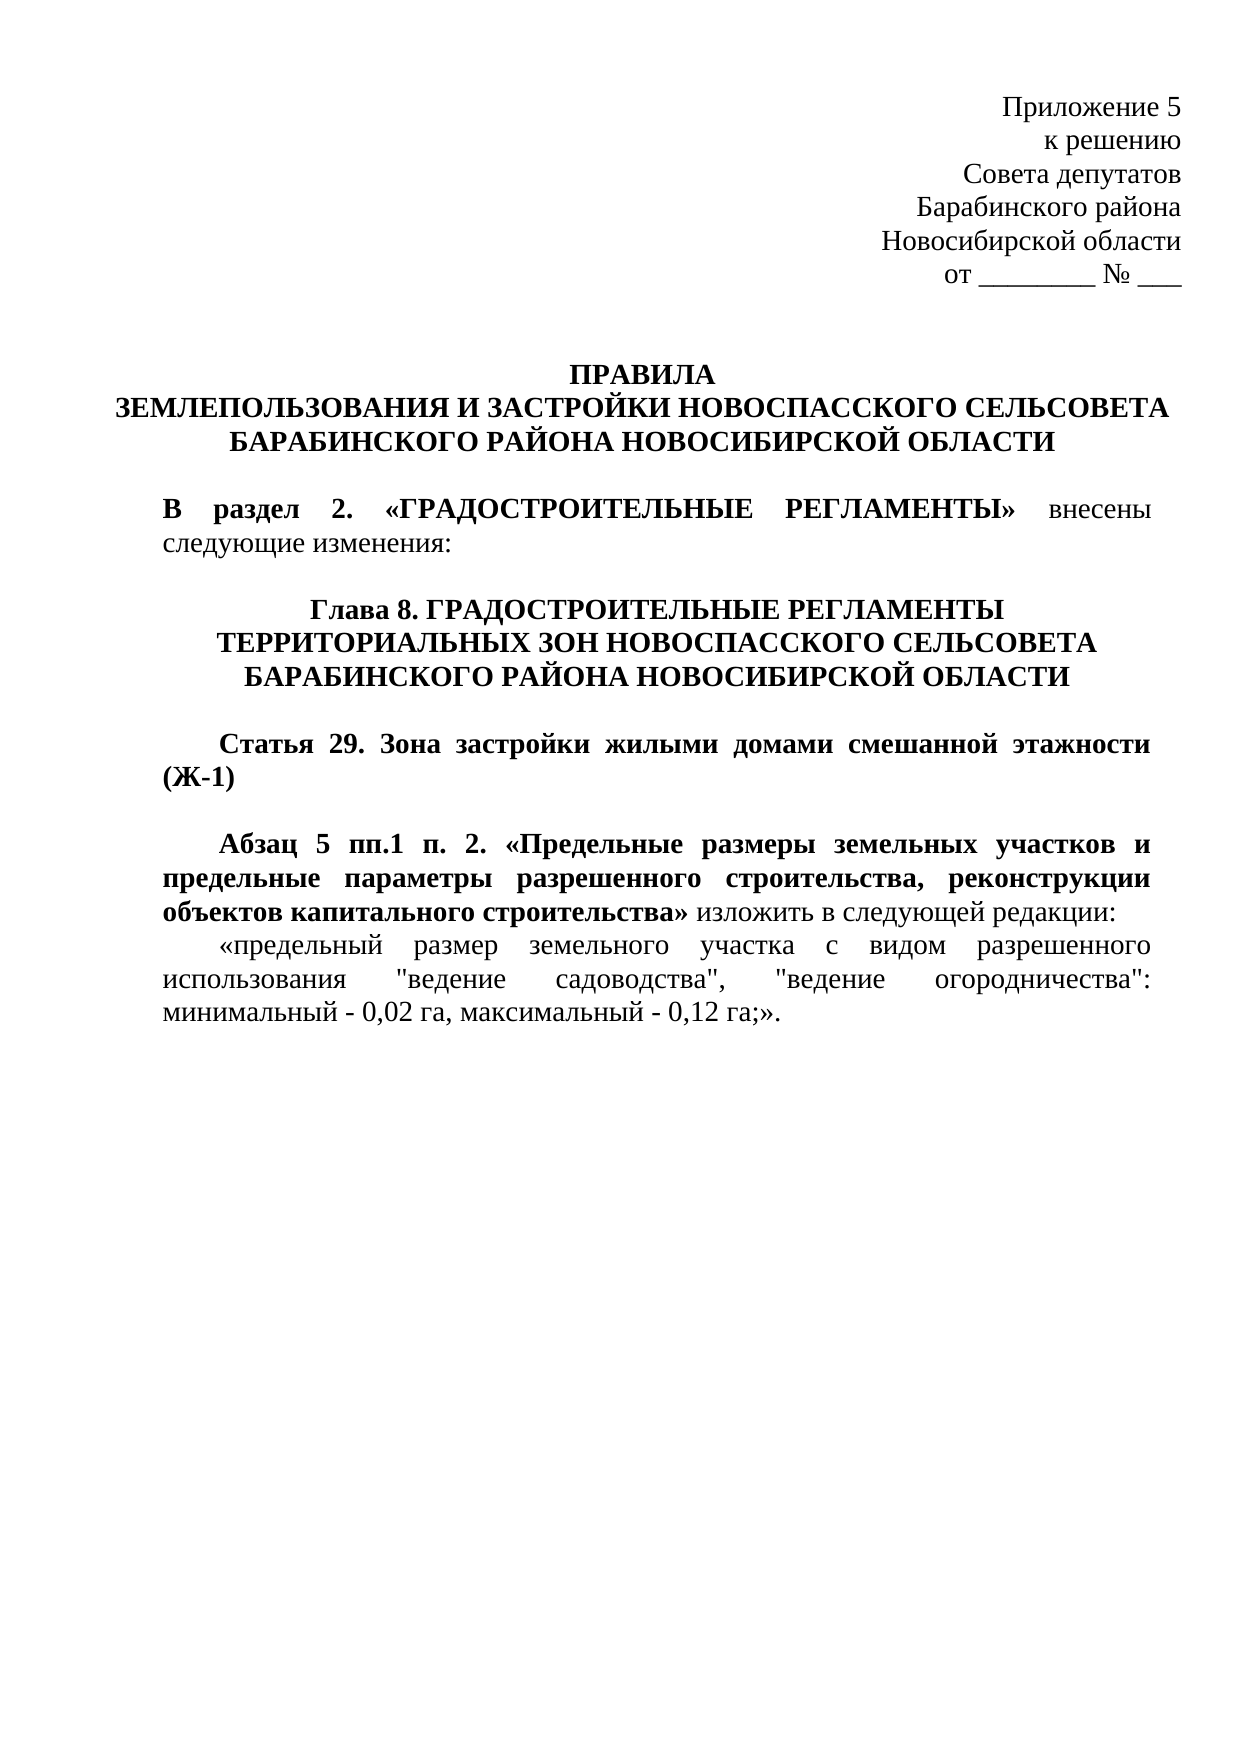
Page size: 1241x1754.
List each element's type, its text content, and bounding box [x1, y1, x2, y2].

text ТЕРРИТОРИАЛЬНЫХ ЗОН НОВОСПАССКОГО СЕЛЬСОВЕТА БАРАБИНСКОГО РАЙОНА НОВОСИБИРСКОЙ ОБЛАСТИ [162, 625, 1152, 692]
text Приложение 5 [103, 89, 1181, 122]
title ЗЕМЛЕПОЛЬЗОВАНИЯ И ЗАСТРОЙКИ НОВОСПАССКОГО СЕЛЬСОВЕТА БАРАБИНСКОГО РАЙОНА НОВОСИБИРСКОЙ ОБЛАСТИ [103, 391, 1181, 458]
text к решению [103, 122, 1181, 156]
text Новосибирской области [103, 223, 1181, 256]
text Барабинского района [103, 189, 1181, 223]
title ПРАВИЛА [103, 357, 1181, 391]
text Глава 8. ГРАДОСТРОИТЕЛЬНЫЕ РЕГЛАМЕНТЫ [162, 592, 1152, 625]
text В раздел 2. «ГРАДОСТРОИТЕЛЬНЫЕ РЕГЛАМЕНТЫ» внесены следующие изменения: [162, 491, 1152, 558]
text от ________ № ___ [103, 256, 1181, 290]
text Статья 29. Зона застройки жилыми домами смешанной этажности (Ж-1) [162, 726, 1152, 793]
text «предельный размер земельного участка с видом разрешенного использования "ведение садоводства", "ведение огородничества": минимальный - 0,02 га, максимальный - 0,12 га;». [162, 927, 1152, 1028]
text Совета депутатов [103, 156, 1181, 189]
text Абзац 5 пп.1 п. 2. «Предельные размеры земельных участков и предельные параметры разрешенного строительства, реконструкции объектов капитального строительства» изложить в следующей редакции: [162, 827, 1152, 927]
